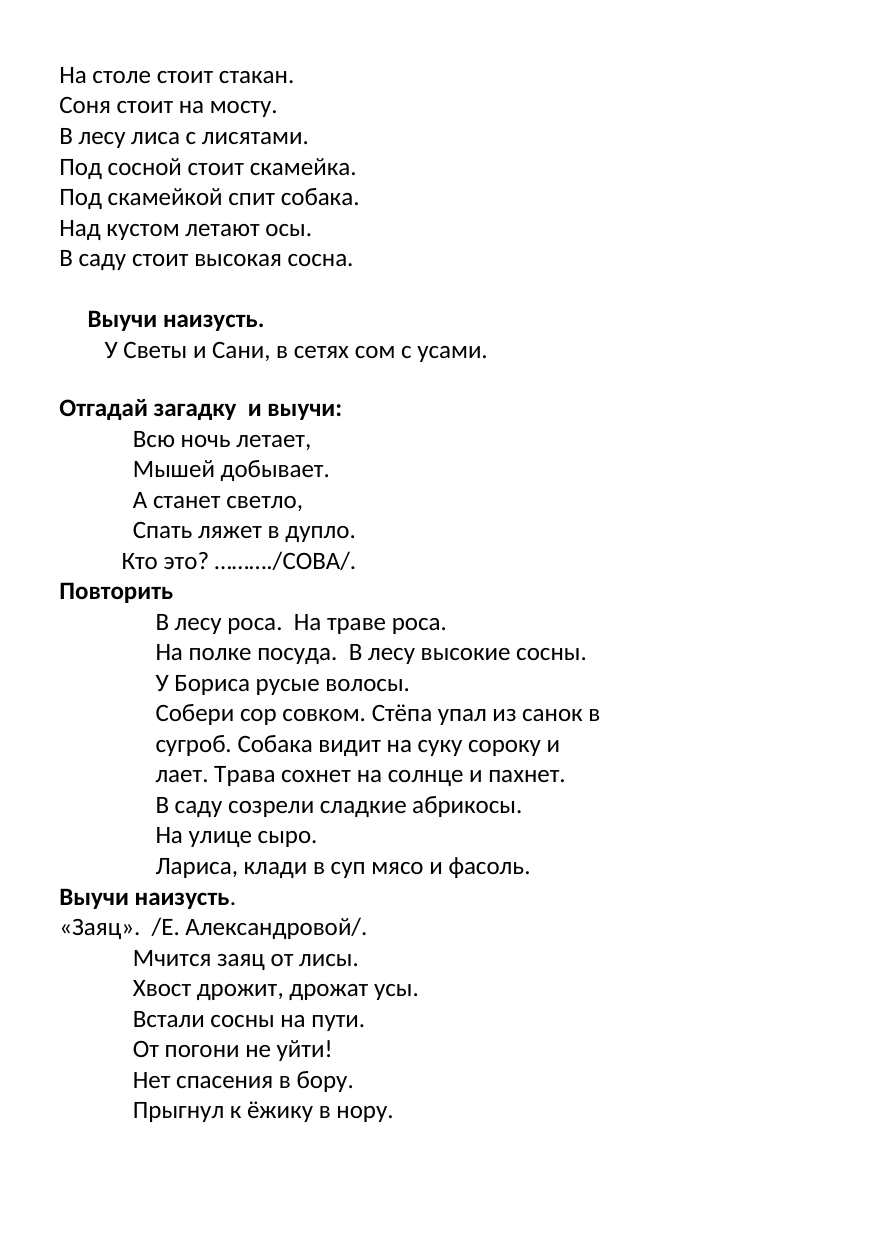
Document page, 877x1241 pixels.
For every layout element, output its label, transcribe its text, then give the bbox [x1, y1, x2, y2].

text На столе стоит стакан. [59, 59, 818, 89]
text Отгадай загадку и выучи: [59, 392, 818, 423]
text Повторить [59, 575, 818, 606]
text Под скамейкой спит собака. [59, 181, 818, 212]
text Всю ночь летает, [59, 423, 818, 453]
text Спать ляжет в дупло. [59, 514, 818, 545]
text В саду стоит высокая сосна. [59, 242, 818, 273]
text Под сосной стоит скамейка. [59, 151, 818, 181]
text В лесу роса. На траве роса. [59, 606, 818, 636]
text Соня стоит на мосту. [59, 89, 818, 120]
text сугроб. Собака видит на суку сороку и [59, 728, 818, 758]
text Лариса, клади в суп мясо и фасоль. [59, 850, 818, 881]
text лает. Трава сохнет на солнце и пахнет. [59, 758, 818, 789]
text У Бориса русые волосы. [59, 667, 818, 697]
text А станет светло, [59, 484, 818, 514]
text Выучи наизусть. [59, 881, 818, 911]
text «Заяц». /Е. Александровой/. [59, 911, 818, 942]
text Мышей добывает. [59, 453, 818, 484]
text Кто это? ………./СОВА/. [59, 545, 818, 575]
text Нет спасения в бору. [59, 1064, 818, 1094]
text Над кустом летают осы. [59, 212, 818, 242]
text В саду созрели сладкие абрикосы. [59, 789, 818, 819]
text На полке посуда. В лесу высокие сосны. [59, 636, 818, 667]
text Встали сосны на пути. [59, 1003, 818, 1033]
text От погони не уйти! [59, 1033, 818, 1064]
text Выучи наизусть. [59, 303, 818, 334]
text Мчится заяц от лисы. [59, 942, 818, 972]
text У Светы и Сани, в сетях сом с усами. [59, 334, 818, 364]
text Собери сор совком. Стёпа упал из санок в [59, 697, 818, 728]
text В лесу лиса с лисятами. [59, 120, 818, 151]
text Прыгнул к ёжику в нору. [59, 1094, 818, 1125]
text На улице сыро. [59, 819, 818, 850]
text Хвост дрожит, дрожат усы. [59, 972, 818, 1003]
